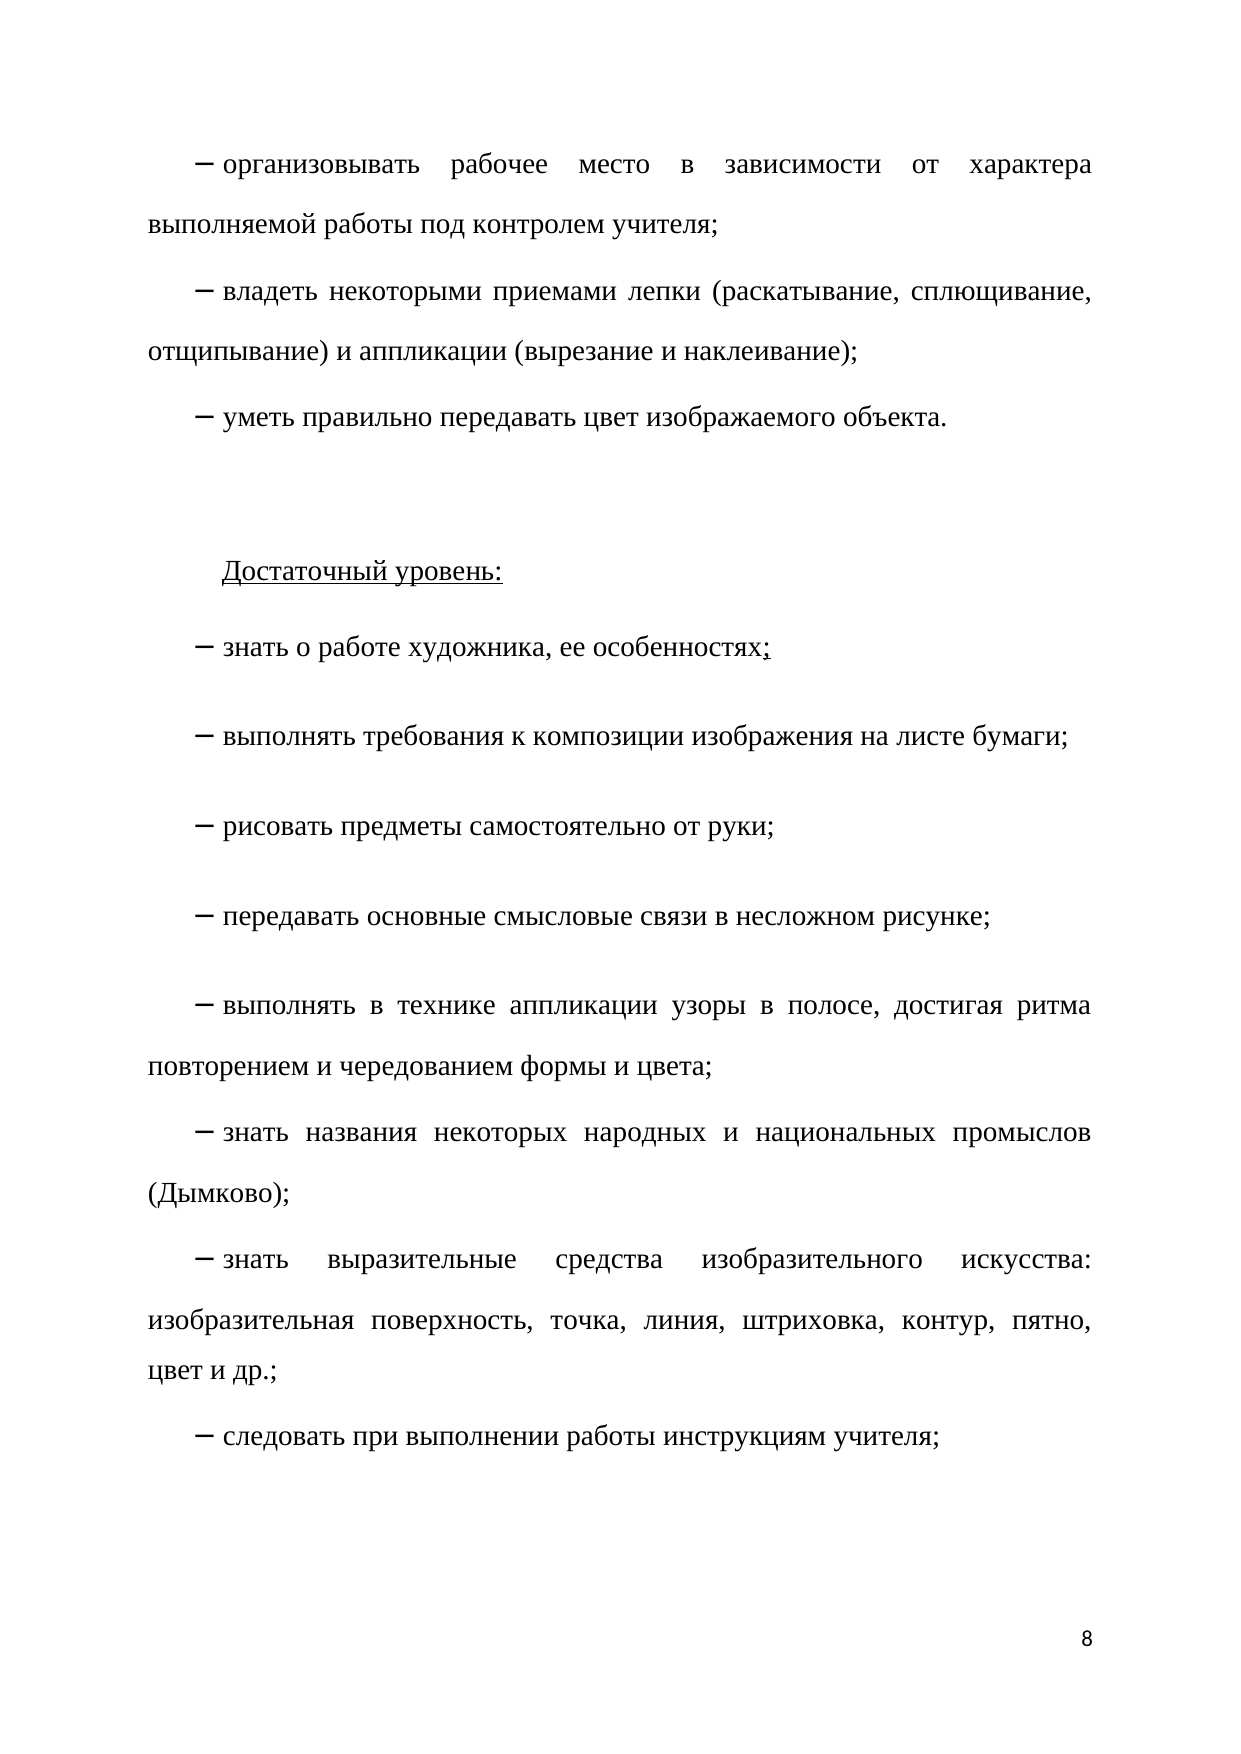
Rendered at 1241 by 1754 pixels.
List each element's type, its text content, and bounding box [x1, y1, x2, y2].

text Достаточный уровень: [148, 553, 1092, 587]
list следовать при выполнении работы инструкциям учителя; [148, 1403, 1092, 1462]
list знать названия некоторых народных и национальных промыслов (Дымково); [148, 1098, 1092, 1209]
list знать выразительные средства изобразительного искусства: изобразительная поверхность, точка, линия, штриховка, контур, пятно, цвет и др.; [148, 1225, 1092, 1386]
list передавать основные смысловые связи в несложном рисунке; [148, 882, 1092, 942]
list выполнять в технике аппликации узоры в полосе, достигая ритма повторением и чередованием формы и цвета; [148, 972, 1092, 1082]
list уметь правильно передавать цвет изображаемого объекта. [148, 384, 1092, 443]
list знать о работе художника, ее особенностях; [148, 613, 1092, 673]
list выполнять требования к композиции изображения на листе бумаги; [148, 703, 1092, 762]
list рисовать предметы самостоятельно от руки; [148, 792, 1092, 852]
list организовывать рабочее место в зависимости от характера выполняемой работы под контролем учителя; [148, 130, 1092, 240]
list владеть некоторыми приемами лепки (раскатывание, сплющивание, отщипывание) и аппликации (вырезание и наклеивание); [148, 257, 1092, 367]
